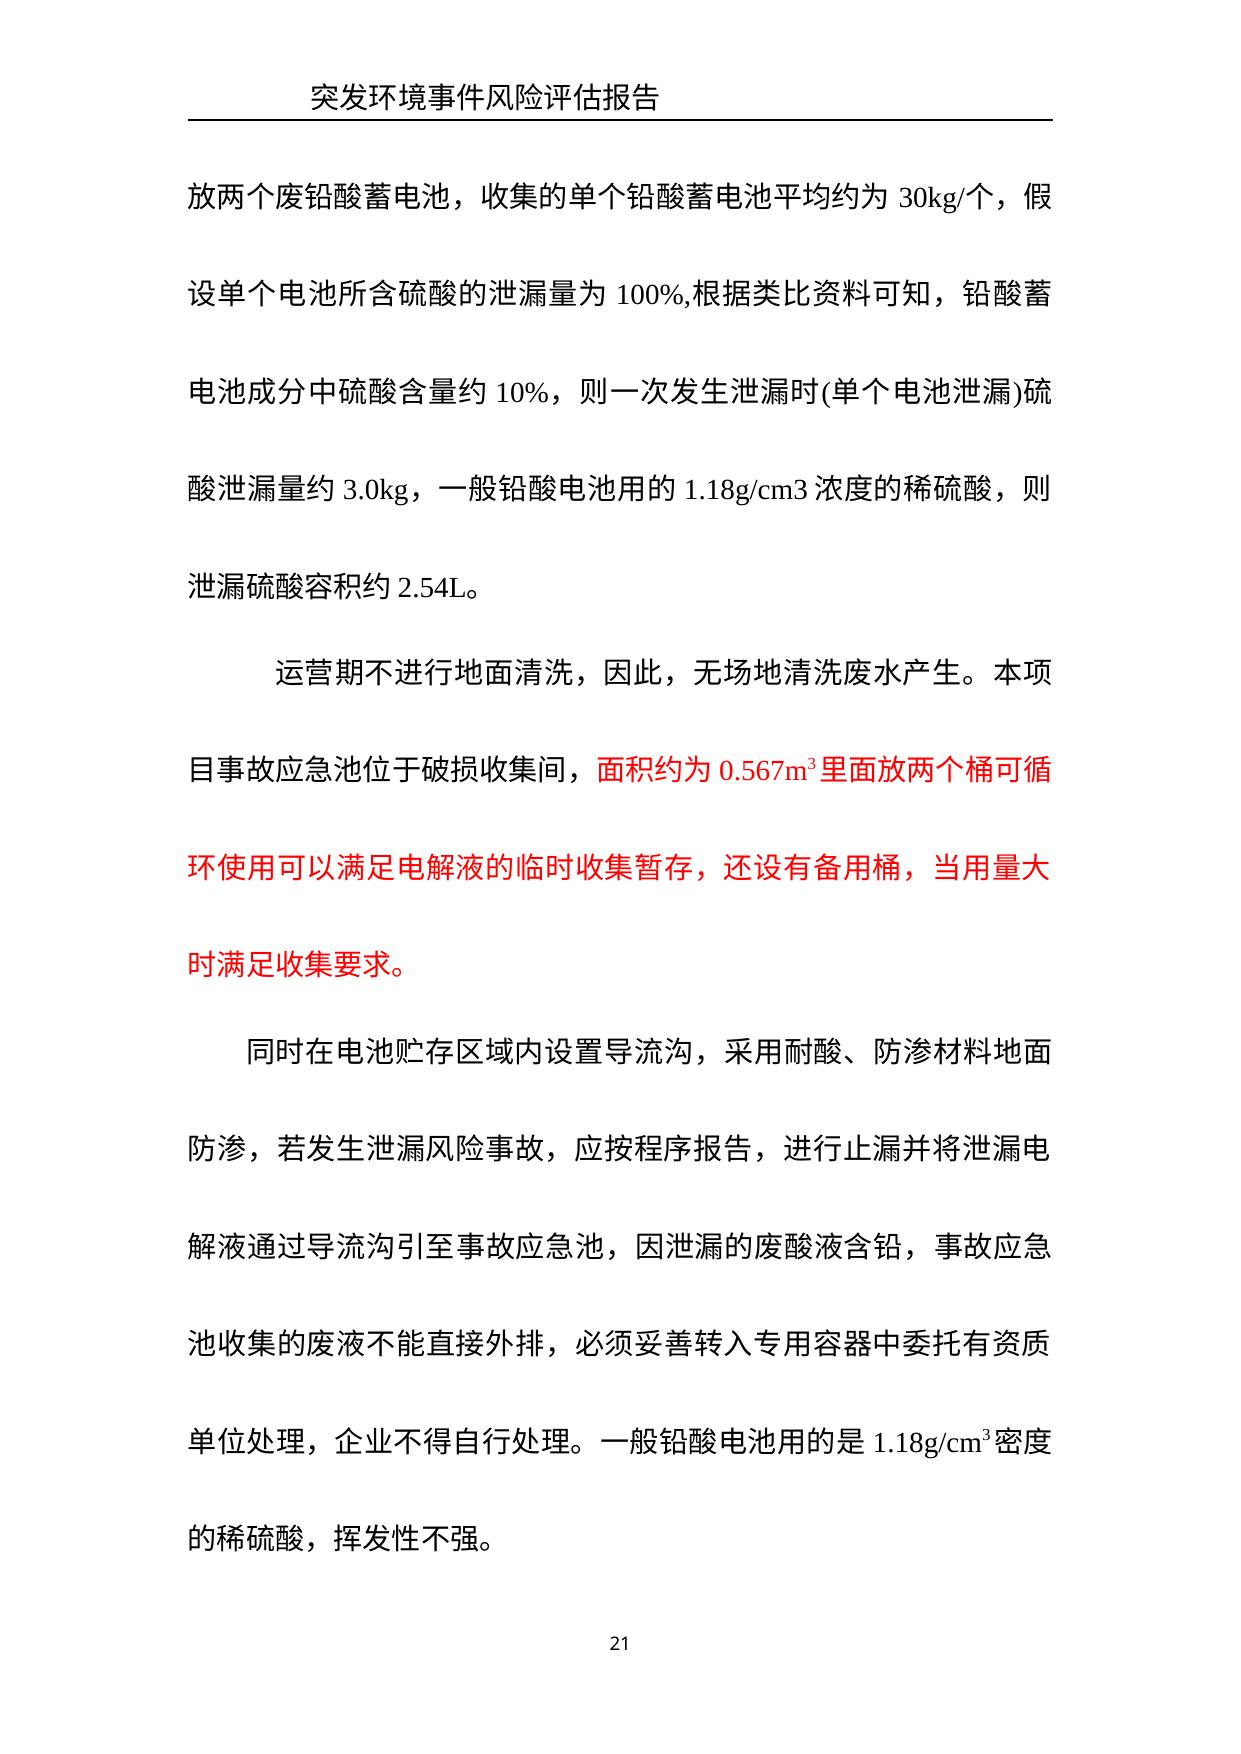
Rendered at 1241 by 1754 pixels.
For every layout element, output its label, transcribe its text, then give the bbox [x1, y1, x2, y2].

text 同时在电池贮存区域内设置导流沟，采用耐酸、防渗材料地面防渗，若发生泄漏风险事故，应按程序报告，进行止漏并将泄漏电解液通过导流沟引至事故应急池，因泄漏的废酸液含铅，事故应急池收集的废液不能直接外排，必须妥善转入专用容器中委托有资质单位处理，企业不得自行处理。一般铅酸电池用的是1.18g/cm3密度的稀硫酸，挥发性不强。 [187, 1017, 1053, 1569]
text 运营期不进行地面清洗，因此，无场地清洗废水产生。本项目事故应急池位于破损收集间，面积约为0.567m3里面放两个桶可循环使用可以满足电解液的临时收集暂存，还设有备用桶，当用量大时满足收集要求。 [187, 638, 1053, 996]
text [187, 162, 1053, 617]
